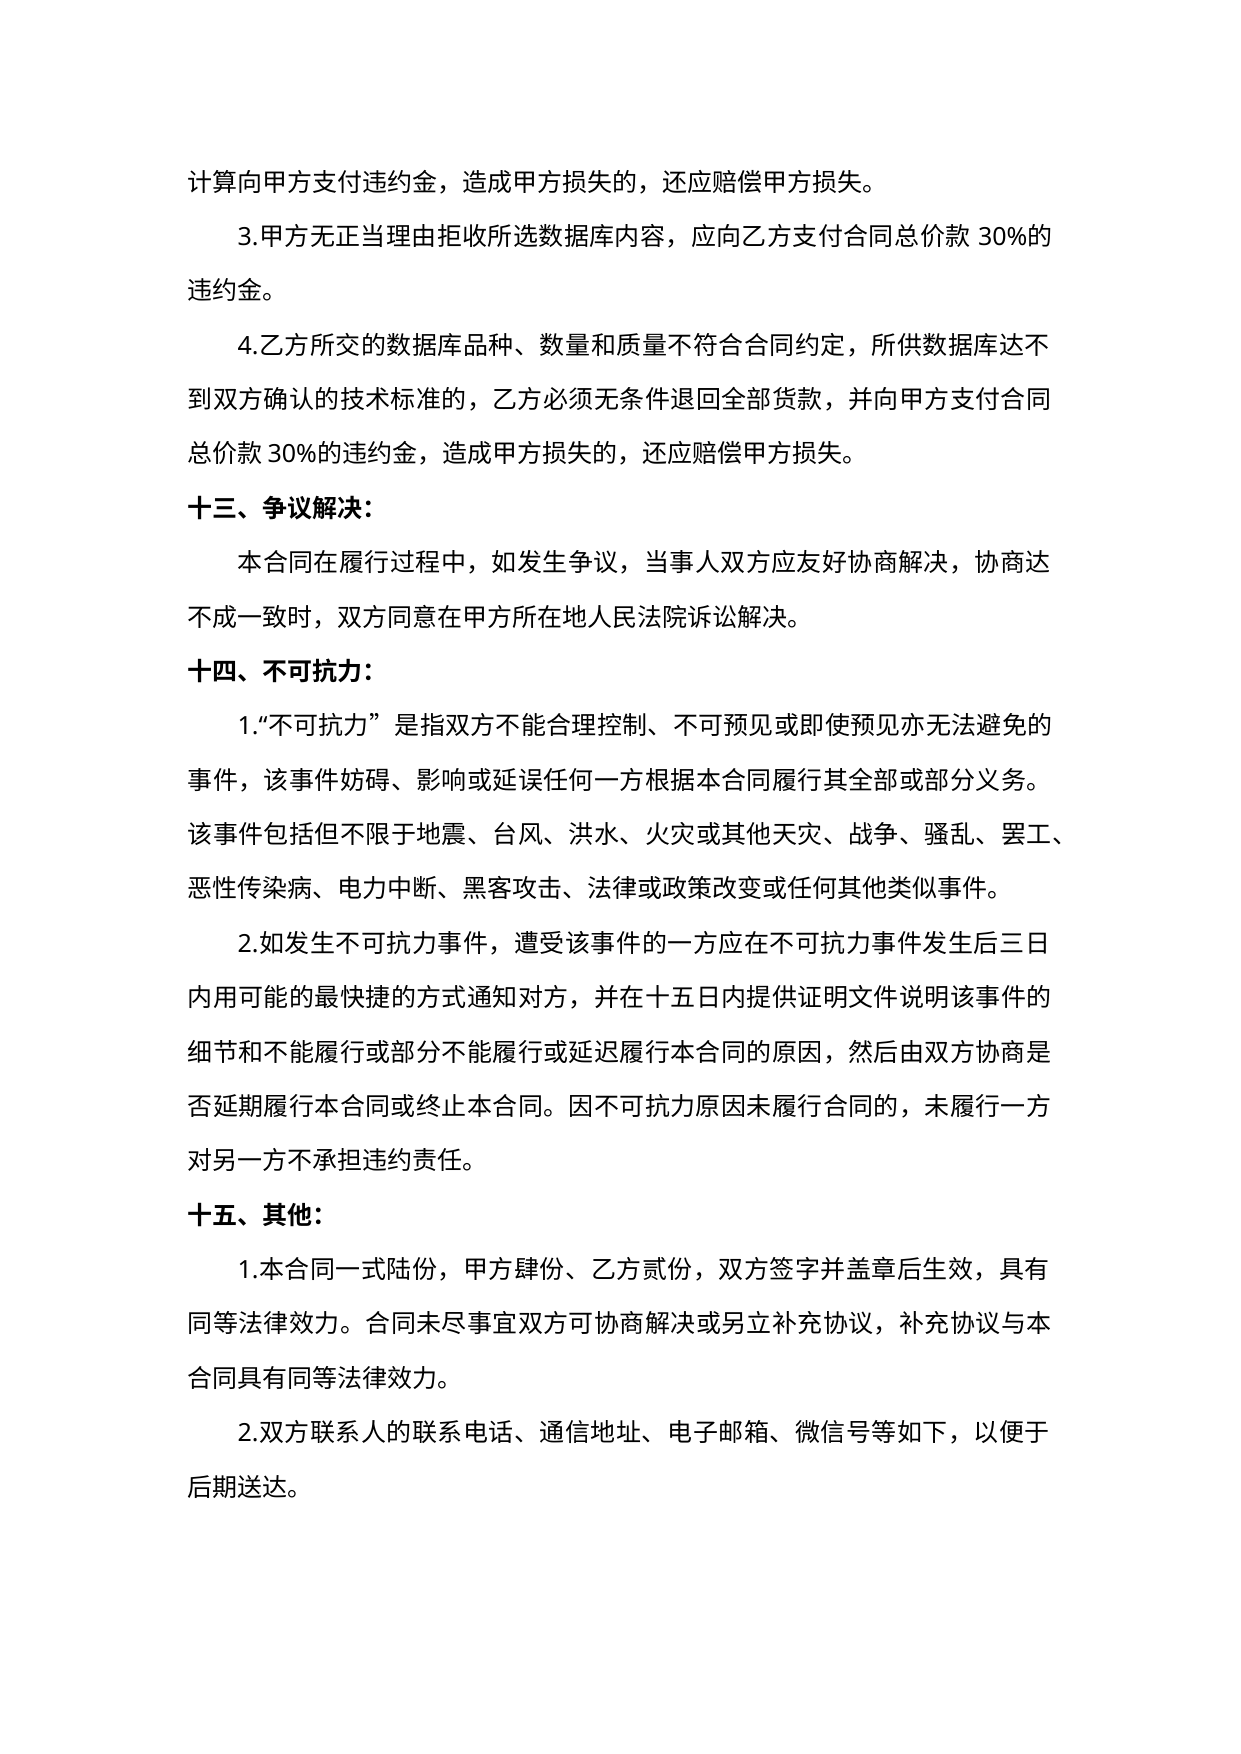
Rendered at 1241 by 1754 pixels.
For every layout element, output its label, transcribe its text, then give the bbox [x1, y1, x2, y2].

text 4.乙方所交的数据库品种、数量和质量不符合合同约定，所供数据库达不到双方确认的技术标准的，乙方必须无条件退回全部货款，并向甲方支付合同总价款30%的违约金，造成甲方损失的，还应赔偿甲方损失。 [187, 325, 1053, 470]
text 2.双方联系人的联系电话、通信地址、电子邮箱、微信号等如下，以便于后期送达。 [187, 1413, 1053, 1503]
text 本合同在履行过程中，如发生争议，当事人双方应友好协商解决，协商达不成一致时，双方同意在甲方所在地人民法院诉讼解决。 [187, 543, 1053, 633]
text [187, 162, 1053, 198]
text 3.甲方无正当理由拒收所选数据库内容，应向乙方支付合同总价款30%的违约金。 [187, 216, 1053, 307]
text 十三、争议解决： [187, 488, 1053, 524]
text 1.“不可抗力”是指双方不能合理控制、不可预见或即使预见亦无法避免的事件，该事件妨碍、影响或延误任何一方根据本合同履行其全部或部分义务。该事件包括但不限于地震、台风、洪水、火灾或其他天灾、战争、骚乱、罢工、恶性传染病、电力中断、黑客攻击、法律或政策改变或任何其他类似事件。 [187, 706, 1053, 905]
text 十五、其他： [187, 1195, 1053, 1231]
text 1.本合同一式陆份，甲方肆份、乙方贰份，双方签字并盖章后生效，具有同等法律效力。合同未尽事宜双方可协商解决或另立补充协议，补充协议与本合同具有同等法律效力。 [187, 1249, 1053, 1394]
text 2.如发生不可抗力事件，遭受该事件的一方应在不可抗力事件发生后三日内用可能的最快捷的方式通知对方，并在十五日内提供证明文件说明该事件的细节和不能履行或部分不能履行或延迟履行本合同的原因，然后由双方协商是否延期履行本合同或终止本合同。因不可抗力原因未履行合同的，未履行一方对另一方不承担违约责任。 [187, 923, 1053, 1177]
text 十四、不可抗力： [187, 651, 1053, 688]
